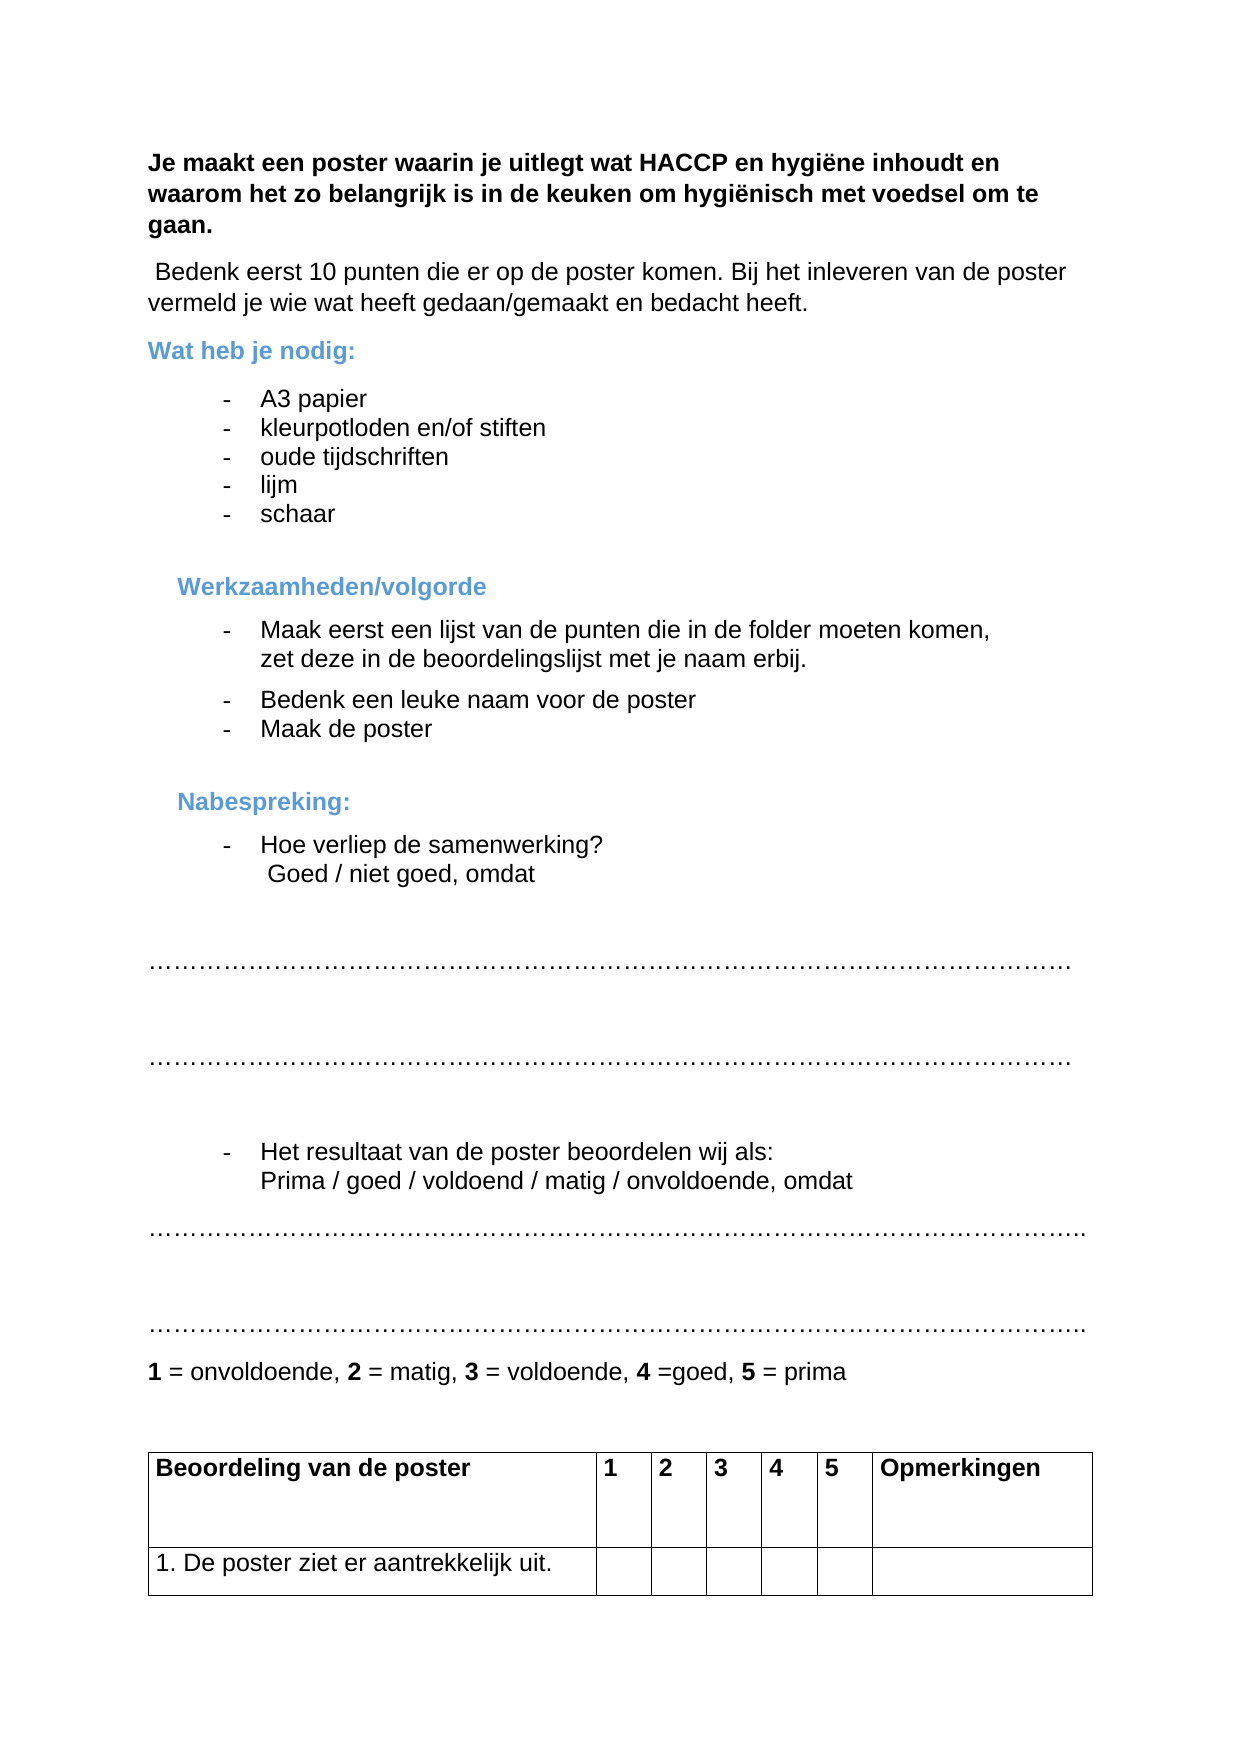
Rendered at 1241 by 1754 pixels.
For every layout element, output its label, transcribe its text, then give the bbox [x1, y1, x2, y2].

list Maak de poster [223, 714, 1093, 743]
table_header 4 [762, 1453, 817, 1547]
list Maak eerst een lijst van de punten die in de folder moeten komen, [223, 615, 1093, 644]
table_header 1 [597, 1453, 651, 1547]
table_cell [149, 1548, 596, 1595]
text Wat heb je nodig: [148, 336, 1093, 365]
text ………………………………………………………………………………………………… [148, 1041, 1093, 1070]
table_cell [597, 1548, 651, 1595]
table_header 3 [707, 1453, 761, 1547]
text Nabespreking: [177, 787, 1093, 815]
table_cell [873, 1548, 1092, 1595]
list oude tijdschriften [223, 442, 1093, 470]
text 1 = onvoldoende, 2 = matig, 3 = voldoende, 4 =goed, 5 = prima [148, 1357, 1093, 1385]
text Prima / goed / voldoend / matig / onvoldoende, omdat [260, 1166, 1093, 1194]
list schaar [223, 499, 1093, 528]
list Bedenk een leuke naam voor de poster [223, 685, 1093, 714]
list lijm [223, 470, 1093, 499]
list Het resultaat van de poster beoordelen wij als: [223, 1137, 1093, 1166]
text Goed / niet goed, omdat [260, 859, 1093, 888]
text Werkzaamheden/volgorde [177, 572, 1093, 600]
table_header 2 [652, 1453, 706, 1547]
table_header 5 [818, 1453, 872, 1547]
text zet deze in de beoordelingslijst met je naam erbij. [260, 644, 1093, 673]
text ………………………………………………………………………………………………… [148, 946, 1093, 975]
table_cell [818, 1548, 872, 1595]
text Bedenk eerst 10 punten die er op de poster komen. Bij het inleveren van de poster vermeld je wie wat heeft gedaan/gemaakt en bedacht heeft. [148, 257, 1093, 317]
text Je maakt een poster waarin je uitlegt wat HACCP en hygiëne inhoudt en waarom het zo belangrijk is in de keuken om hygiënisch met voedsel om te gaan. [148, 148, 1093, 238]
table_cell [707, 1548, 761, 1595]
table_cell [652, 1548, 706, 1595]
text ………………………………………………………………………………………………….. [148, 1309, 1093, 1338]
table_header Opmerkingen [873, 1453, 1092, 1547]
text ………………………………………………………………………………………………….. [148, 1213, 1093, 1242]
list Hoe verliep de samenwerking? [223, 830, 1093, 859]
table_header Beoordeling van de poster [149, 1453, 596, 1547]
list kleurpotloden en/of stiften [223, 413, 1093, 442]
table_cell [762, 1548, 817, 1595]
list A3 papier [223, 384, 1093, 413]
